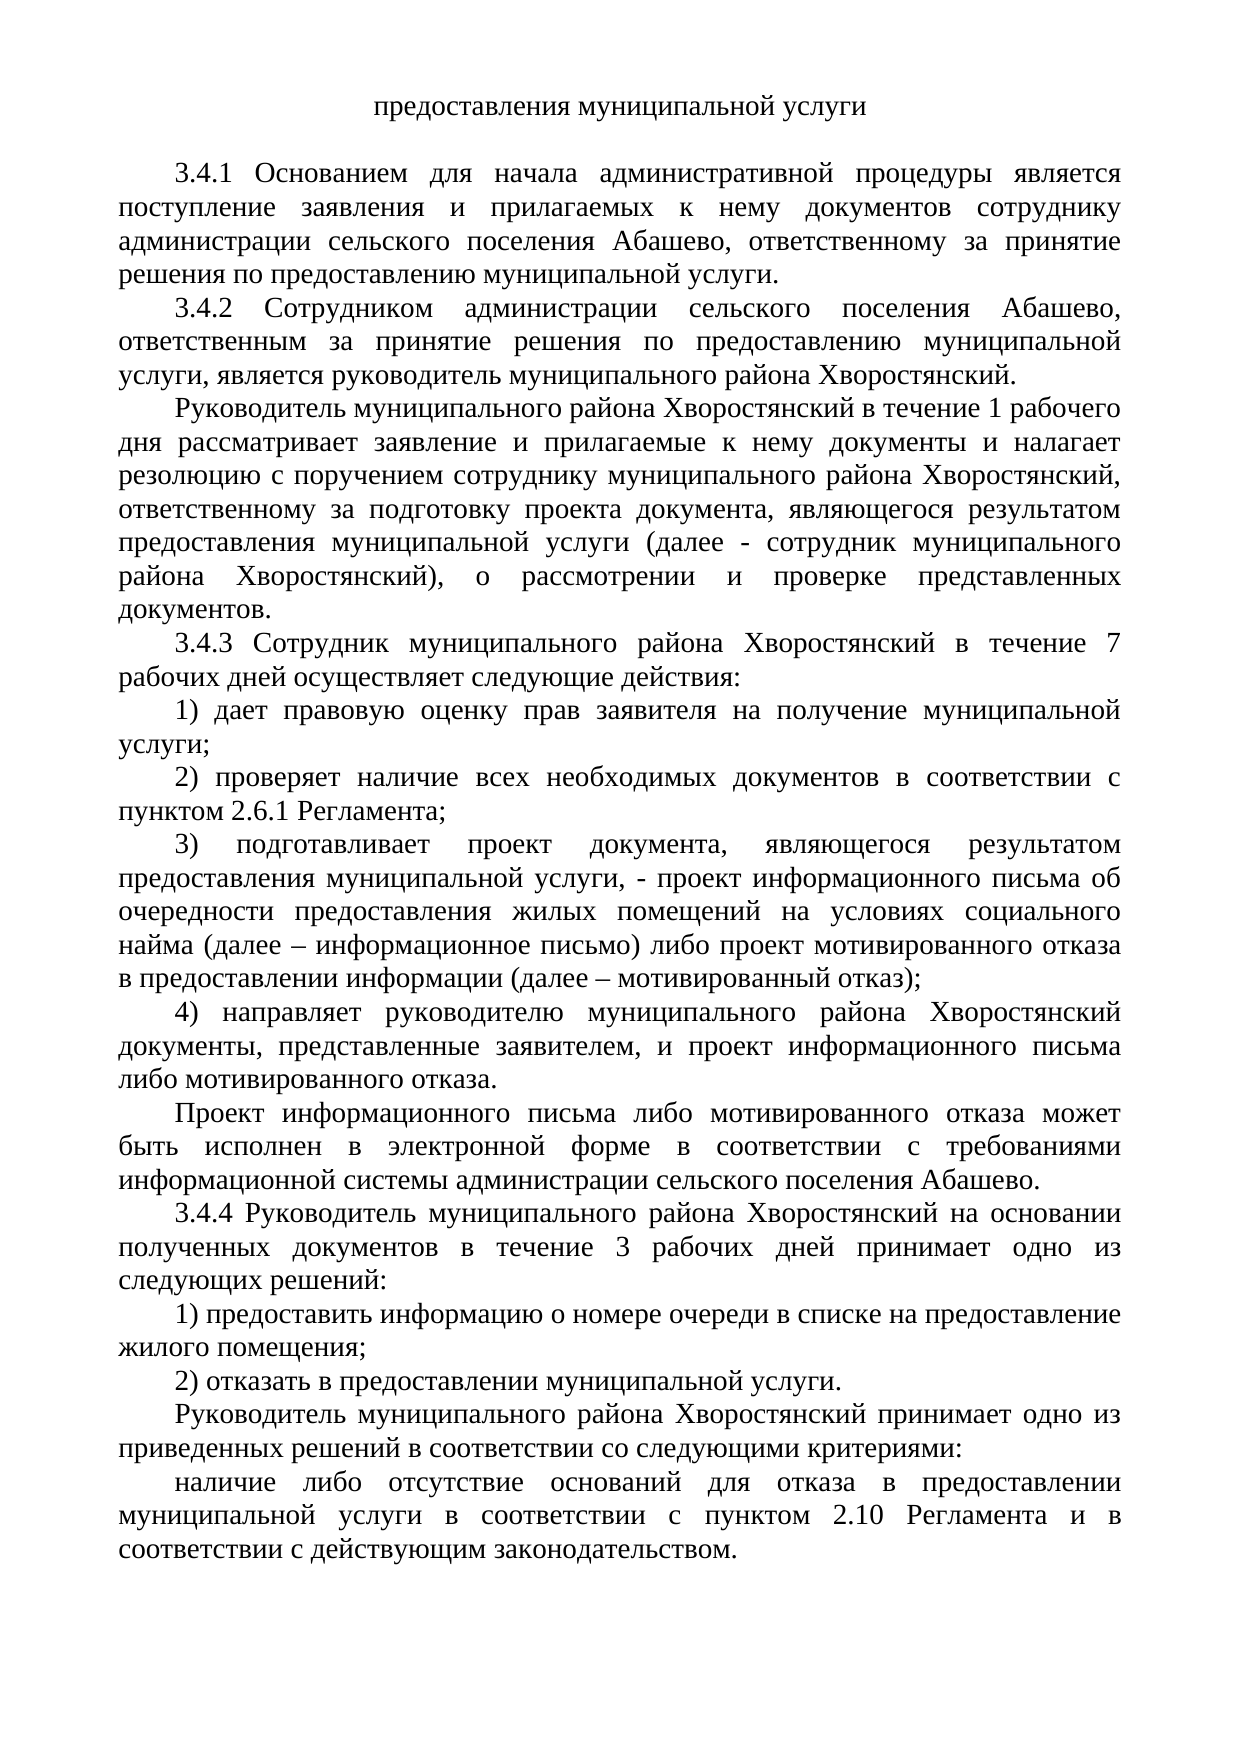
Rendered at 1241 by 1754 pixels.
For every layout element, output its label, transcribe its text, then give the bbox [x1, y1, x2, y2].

text 3) подготавливает проект документа, являющегося результатом предоставления муниципальной услуги, - проект информационного письма об очередности предоставления жилых помещений на условиях социального найма (далее – информационное письмо) либо проект мотивированного отказа в предоставлении информации (далее – мотивированный отказ); [118, 826, 1122, 994]
text 3.4.2 Сотрудником администрации сельского поселения Абашево, ответственным за принятие решения по предоставлению муниципальной услуги, является руководитель муниципального района Хворостянский. [118, 290, 1122, 390]
text 3.4.4 Руководитель муниципального района Хворостянский на основании полученных документов в течение 3 рабочих дней принимает одно из следующих решений: [118, 1195, 1122, 1296]
text предоставления муниципальной услуги [118, 88, 1122, 122]
text 2) отказать в предоставлении муниципальной услуги. [118, 1363, 1122, 1397]
text 2) проверяет наличие всех необходимых документов в соответствии с пунктом 2.6.1 Регламента; [118, 759, 1122, 826]
text 3.4.1 Основанием для начала административной процедуры является поступление заявления и прилагаемых к нему документов сотруднику администрации сельского поселения Абашево, ответственному за принятие решения по предоставлению муниципальной услуги. [118, 156, 1122, 290]
text Проект информационного письма либо мотивированного отказа может быть исполнен в электронной форме в соответствии с требованиями информационной системы администрации сельского поселения Абашево. [118, 1095, 1122, 1195]
text 4) направляет руководителю муниципального района Хворостянский документы, представленные заявителем, и проект информационного письма либо мотивированного отказа. [118, 994, 1122, 1095]
text 1) дает правовую оценку прав заявителя на получение муниципальной услуги; [118, 692, 1122, 759]
text 3.4.3 Сотрудник муниципального района Хворостянский в течение 7 рабочих дней осуществляет следующие действия: [118, 625, 1122, 692]
text наличие либо отсутствие оснований для отказа в предоставлении муниципальной услуги в соответствии с пунктом 2.10 Регламента и в соответствии с действующим законодательством. [118, 1464, 1122, 1564]
text 1) предоставить информацию о номере очереди в списке на предоставление жилого помещения; [118, 1296, 1122, 1363]
text Руководитель муниципального района Хворостянский принимает одно из приведенных решений в соответствии со следующими критериями: [118, 1397, 1122, 1464]
text Руководитель муниципального района Хворостянский в течение 1 рабочего дня рассматривает заявление и прилагаемые к нему документы и налагает резолюцию с поручением сотруднику муниципального района Хворостянский, ответственному за подготовку проекта документа, являющегося результатом предоставления муниципальной услуги (далее - сотрудник муниципального района Хворостянский), о рассмотрении и проверке представленных документов. [118, 390, 1122, 625]
